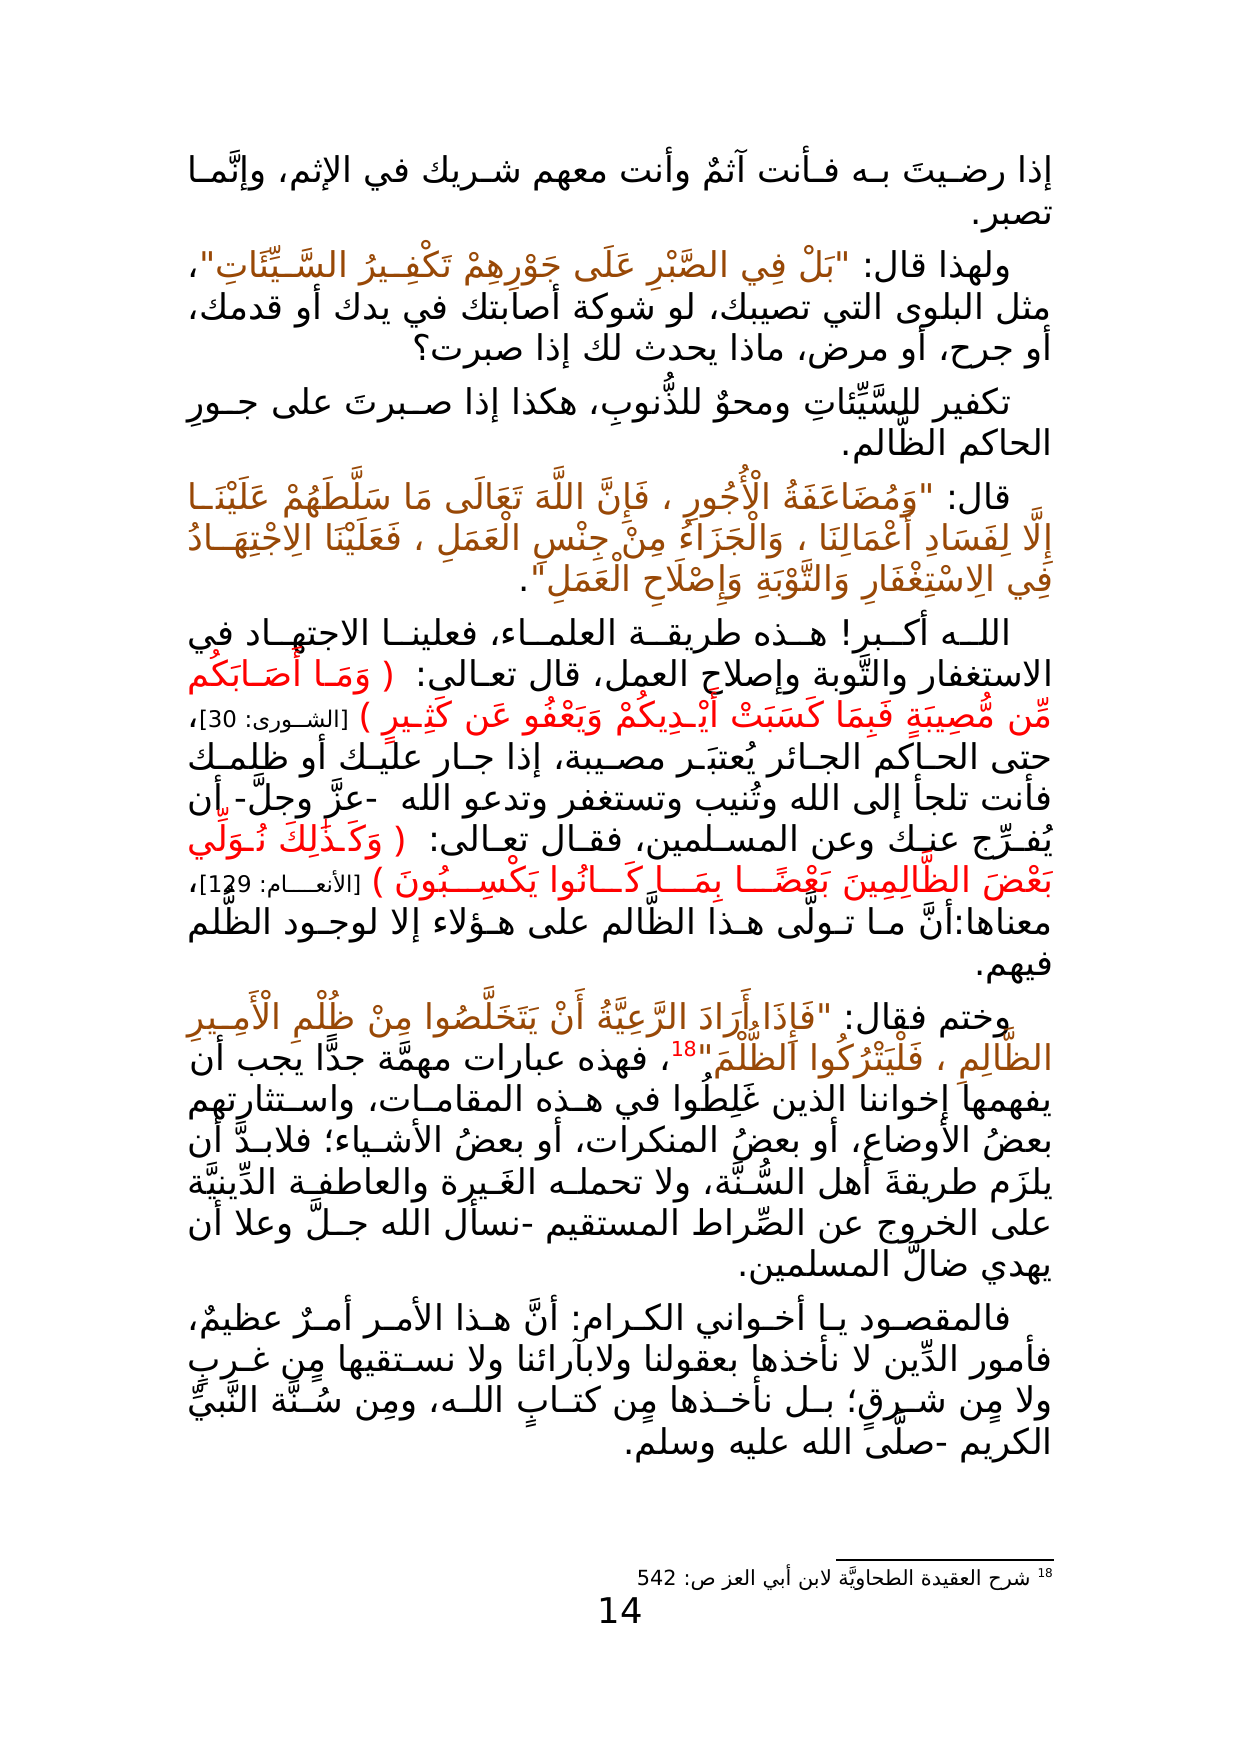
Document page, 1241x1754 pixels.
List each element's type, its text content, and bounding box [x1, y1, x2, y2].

text تكفير للسَّيِّئاتِ ومحوٌ للذُّنوبِ، هكذا إذا صبرتَ على جورِ الحاكم الظَّالم. [187, 381, 1053, 464]
text ولهذا قال: "بَلْ فِي الصَّبْرِ عَلَى جَوْرِهِمْ تَكْفِيرُ السَّيِّئَاتِ"، مثل البلوى التي تصيبك، لو شوكة أصابتك في يدك أو قدمك، أو جرح، أو مرض، ماذا يحدث لك إذا صبرت؟ [187, 245, 1053, 369]
text الله أكبر! هذه طريقة العلماء، فعلينا الاجتهاد في الاستغفار والتَّوبة وإصلاح العمل، قال تعالى: ﴿ وَمَا أَصَابَكُم مِّن مُّصِيبَةٍ فَبِمَا كَسَبَتْ أَيْدِيكُمْ وَيَعْفُو عَن كَثِيرٍ ﴾ [الشورى: 30]، حتى الحاكم الجائر يُعتبَر مصيبة، إذا جار عليك أو ظلمك فأنت تلجأ إلى الله وتُنيب وتستغفر وتدعو الله -عزَّ وجلَّ- أن يُفرِّج عنك وعن المسلمين، فقال تعالى: ﴿ وَكَذَٰلِكَ نُوَلِّي بَعْضَ الظَّالِمِينَ بَعْضًا بِمَا كَانُوا يَكْسِبُونَ ﴾ [الأنعام: 129]، معناها:أنَّ ما تولَّى هذا الظَّالم على هؤلاء إلا لوجود الظُّلم فيهم. [187, 612, 1053, 984]
text قال: "وَمُضَاعَفَةُ الْأُجُورِ ، فَإِنَّ اللَّهَ تَعَالَى مَا سَلَّطَهُمْ عَلَيْنَا إِلَّا لِفَسَادِ أَعْمَالِنَا ، وَالْجَزَاءُ مِنْ جِنْسِ الْعَمَلِ ، فَعَلَيْنَا الِاجْتِهَادُ فِي الِاسْتِغْفَارِ وَالتَّوْبَةِ وَإِصْلَاحِ الْعَمَلِ". [187, 476, 1053, 600]
text فالمقصود يا أخواني الكرام: أنَّ هذا الأمر أمرٌ عظيمٌ، فأمور الدِّين لا نأخذها بعقولنا ولابآرائنا ولا نستقيها مٍن غربٍ ولا مٍن شرقٍ؛ بل نأخذها مٍن كتابٍ الله، ومِن سُنَّة النَّبيِّ الكريم -صلَّى الله عليه وسلم. [187, 1297, 1053, 1462]
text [187, 150, 1053, 232]
text وختم فقال: "فَإِذَا أَرَادَ الرَّعِيَّةُ أَنْ يَتَخَلَّصُوا مِنْ ظُلْمِ الْأَمِيرِ الظَّالِمِ ، فَلْيَتْرُكُوا الظُّلْمَ"، فهذه عبارات مهمَّة جدًّا يجب أن يفهمها إخواننا الذين غَلِطُوا في هذه المقامات، واستثارتهم بعضُ الأوضاع، أو بعضُ المنكرات، أو بعضُ الأشياء؛ فلابدَّ أن يلزَم طريقةَ أهل السُّنَّة، ولا تحمله الغَيرة والعاطفة الدِّينيَّة على الخروج عن الصِّراط المستقيم -نسأل الله جلَّ وعلا أن يهدي ضالَّ المسلمين. [187, 996, 1053, 1285]
